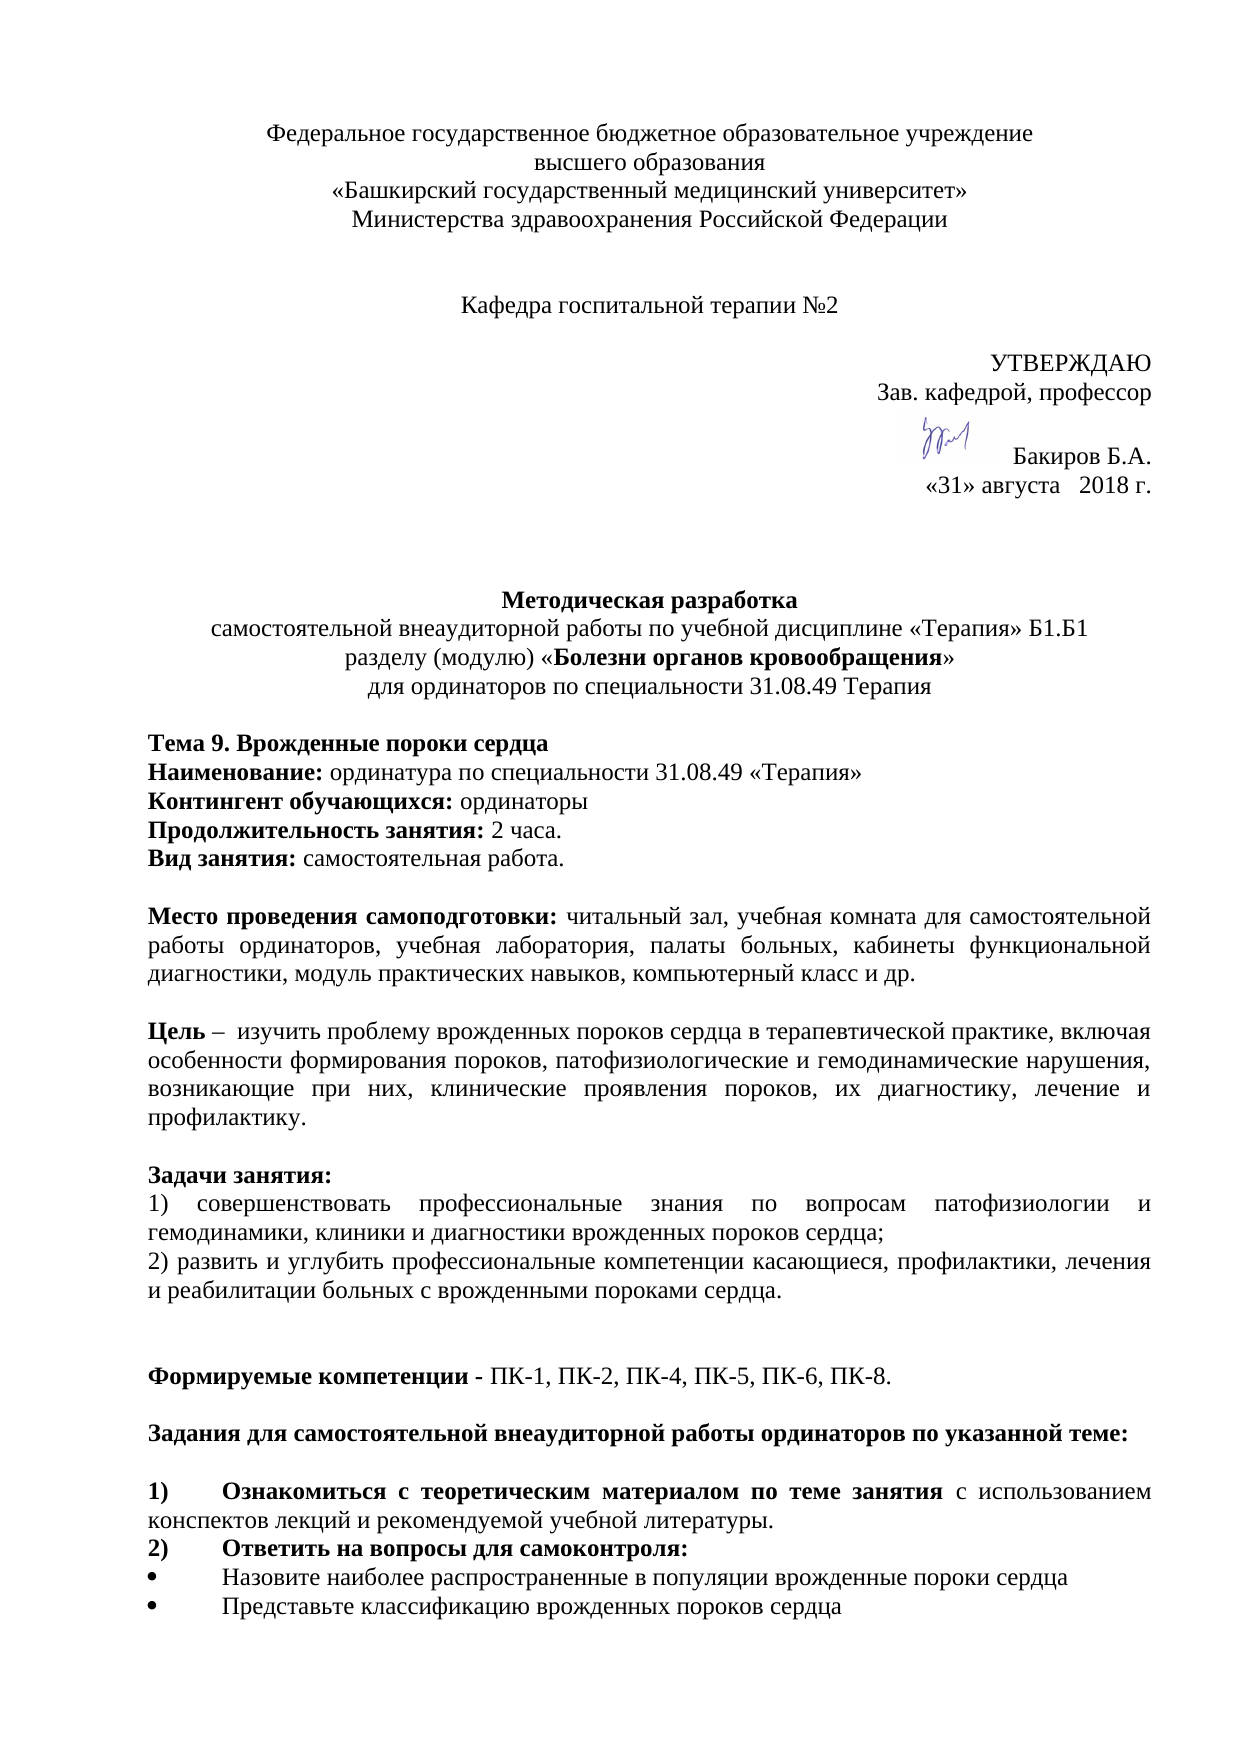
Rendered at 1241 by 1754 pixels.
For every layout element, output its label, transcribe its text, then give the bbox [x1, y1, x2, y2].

text Бакиров Б.А. [148, 406, 1152, 470]
text 1) совершенствовать профессиональные знания по вопросам патофизиологии и гемодинамики, клиники и диагностики врожденных пороков сердца; [148, 1188, 1152, 1246]
text самостоятельной внеаудиторной работы по учебной дисциплине «Терапия» Б1.Б1 [148, 613, 1152, 642]
subtitle «Башкирский государственный медицинский университет» [148, 176, 1152, 204]
list Ответить на вопросы для самоконтроля: [148, 1533, 1152, 1562]
text Задачи занятия: [148, 1160, 1152, 1188]
text Тема 9. Врожденные пороки сердца [148, 728, 1152, 757]
text Наименование: ординатура по специальности 31.08.49 «Терапия» [148, 757, 1152, 786]
list Назовите наиболее распространенные в популяции врожденные пороки сердца [148, 1562, 1152, 1591]
picture [897, 405, 1001, 465]
text Федеральное государственное бюджетное образовательное учреждение [148, 118, 1152, 147]
text УТВЕРЖДАЮ [148, 348, 1152, 377]
text 2) развить и углубить профессиональные компетенции касающиеся, профилактики, лечения и реабилитации больных с врожденными пороками сердца. [148, 1246, 1152, 1303]
text для ординаторов по специальности 31.08.49 Терапия [148, 671, 1152, 700]
text Задания для самостоятельной внеаудиторной работы ординаторов по указанной теме: [148, 1418, 1152, 1447]
text Место проведения самоподготовки: читальный зал, учебная комната для самостоятельной работы ординаторов, учебная лаборатория, палаты больных, кабинеты функциональной диагностики, модуль практических навыков, компьютерный класс и др. [148, 901, 1152, 987]
text Продолжительность занятия: 2 часа. [148, 815, 1152, 843]
text Цель – изучить проблему врожденных пороков сердца в терапевтической практике, включая особенности формирования пороков, патофизиологические и гемодинамические нарушения, возникающие при них, клинические проявления пороков, их диагностику, лечение и профилактику. [148, 1016, 1152, 1131]
text Контингент обучающихся: ординаторы [148, 786, 1152, 815]
text «31» августа 2018 г. [148, 470, 1152, 498]
list Представьте классификацию врожденных пороков сердца [148, 1591, 1152, 1620]
text Формируемые компетенции - ПК-1, ПК-2, ПК-4, ПК-5, ПК-6, ПК-8. [148, 1361, 1152, 1390]
text высшего образования [148, 147, 1152, 176]
text Методическая разработка [148, 585, 1152, 613]
text Вид занятия: самостоятельная работа. [148, 843, 1152, 872]
text Кафедра госпитальной терапии №2 [148, 291, 1152, 319]
list Ознакомиться с теоретическим материалом по теме занятия с использованием конспектов лекций и рекомендуемой учебной литературы. [148, 1476, 1152, 1533]
text Зав. кафедрой, профессор [148, 377, 1152, 406]
text разделу (модулю) «Болезни органов кровообращения» [148, 642, 1152, 671]
subtitle Министерства здравоохранения Российской Федерации [148, 204, 1152, 233]
